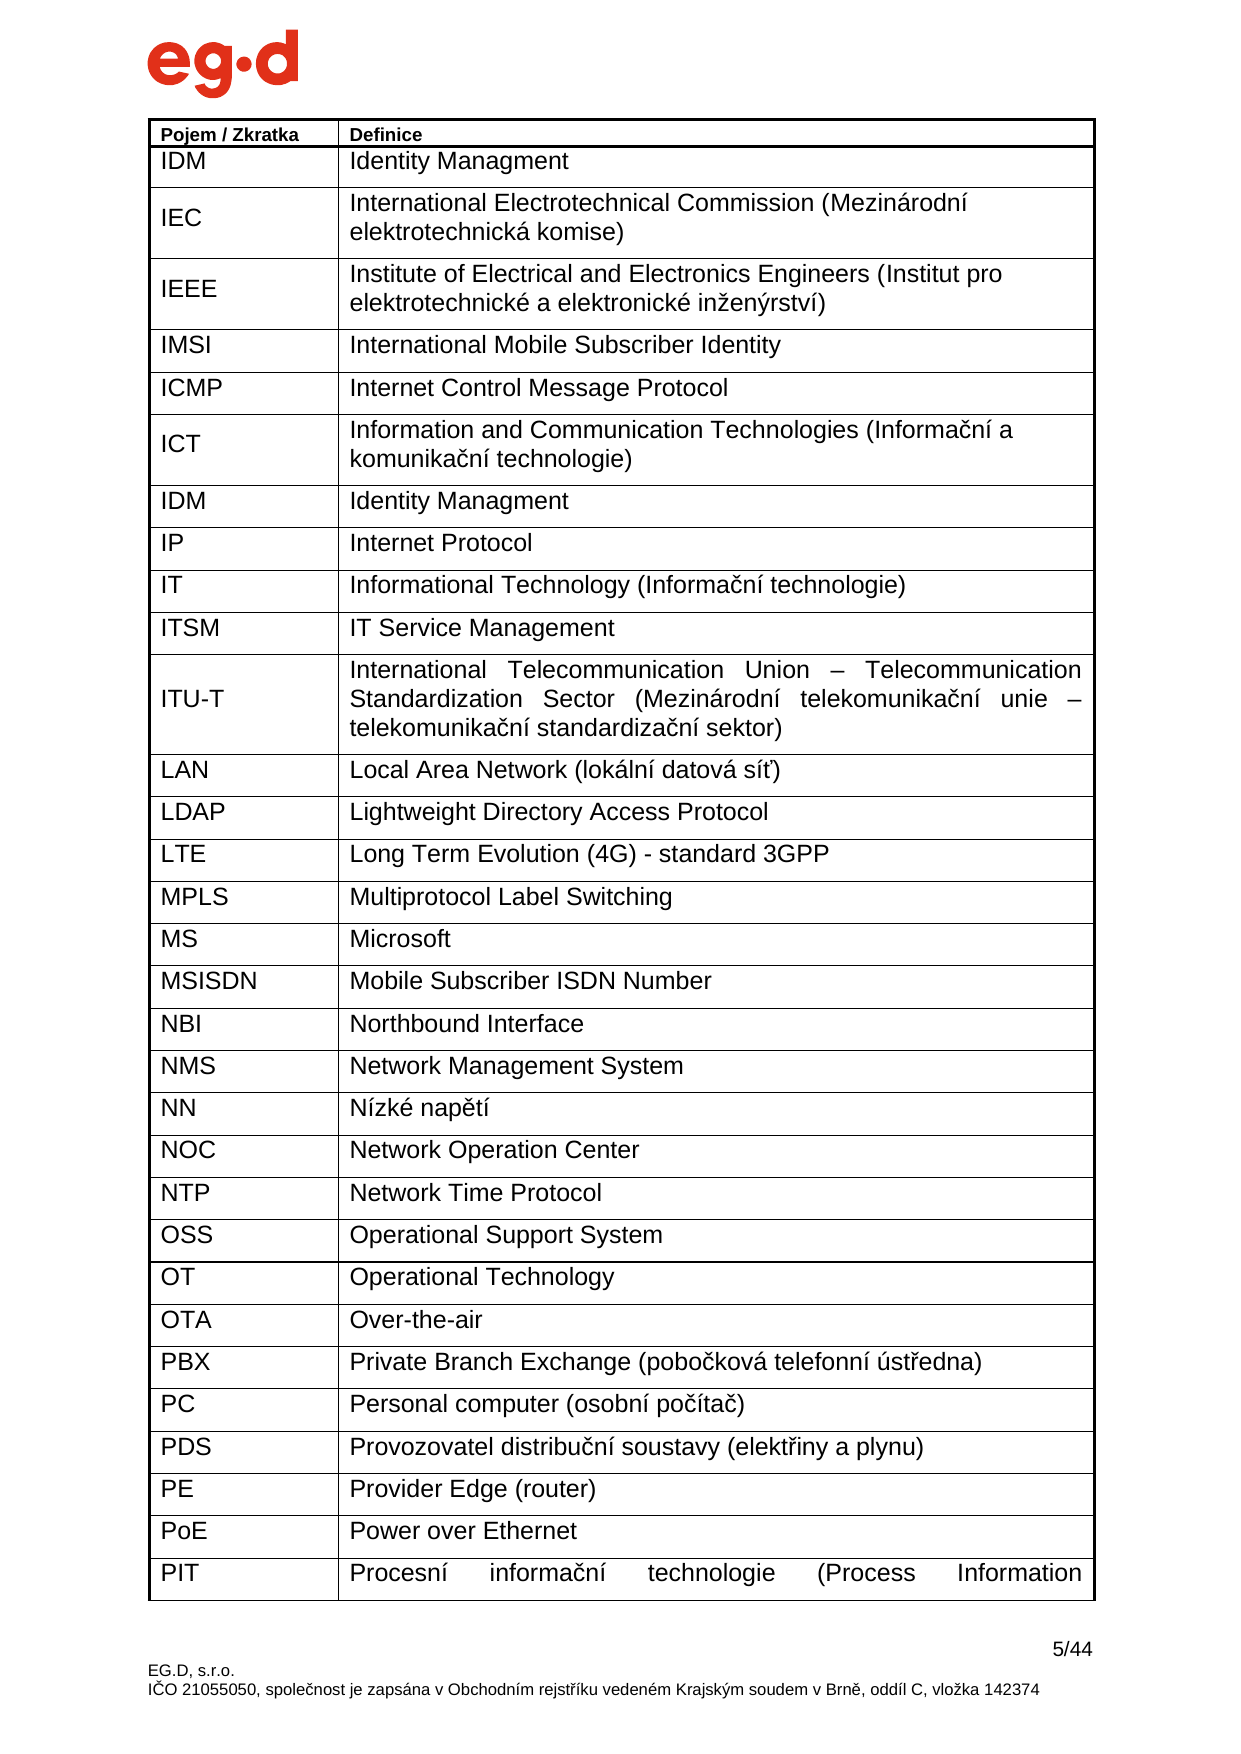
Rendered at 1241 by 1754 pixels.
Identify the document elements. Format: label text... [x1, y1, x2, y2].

table_cell NN [151, 1093, 338, 1134]
table_cell MSISDN [151, 966, 338, 1008]
table_cell IT Service Management [339, 613, 1093, 654]
table_cell Northbound Interface [339, 1009, 1093, 1050]
table_cell Internet Control Message Protocol [339, 373, 1093, 414]
table_cell Provozovatel distribuční soustavy (elektřiny a plynu) [339, 1432, 1093, 1473]
table_cell Provider Edge (router) [339, 1474, 1093, 1515]
table_cell Over-the-air [339, 1305, 1093, 1346]
table_cell Operational Technology [339, 1263, 1093, 1304]
table_cell IDM [151, 148, 338, 187]
table_cell PBX [151, 1347, 338, 1388]
table_cell IT [151, 571, 338, 612]
table_cell PC [151, 1389, 338, 1431]
table_cell PoE [151, 1516, 338, 1557]
table_header Definice [339, 121, 1093, 145]
table_cell Private Branch Exchange (pobočková telefonní ústředna) [339, 1347, 1093, 1388]
table_cell Lightweight Directory Access Protocol [339, 797, 1093, 838]
table_header Pojem / Zkratka [151, 121, 338, 145]
table_cell ITSM [151, 613, 338, 654]
table_cell Nízké napětí [339, 1093, 1093, 1134]
table_cell Identity Managment [339, 486, 1093, 527]
table_cell Multiprotocol Label Switching [339, 882, 1093, 923]
table_cell NOC [151, 1136, 338, 1177]
table_cell ICMP [151, 373, 338, 414]
table_cell MPLS [151, 882, 338, 923]
table_cell PIT [151, 1559, 338, 1600]
table_cell Local Area Network (lokální datová síť) [339, 755, 1093, 796]
table_cell LAN [151, 755, 338, 796]
table_cell Network Management System [339, 1051, 1093, 1092]
table_cell LTE [151, 840, 338, 881]
table_cell IMSI [151, 330, 338, 372]
table_cell Microsoft [339, 924, 1093, 965]
table_cell International Electrotechnical Commission (Mezinárodní elektrotechnická komise) [339, 188, 1093, 258]
table_cell Network Operation Center [339, 1136, 1093, 1177]
table_cell Mobile Subscriber ISDN Number [339, 966, 1093, 1008]
table_cell MS [151, 924, 338, 965]
table_cell Operational Support System [339, 1220, 1093, 1261]
table_cell NMS [151, 1051, 338, 1092]
table_cell Personal computer (osobní počítač) [339, 1389, 1093, 1431]
table_cell Identity Managment [339, 148, 1093, 187]
table_cell International Mobile Subscriber Identity [339, 330, 1093, 372]
table_cell Institute of Electrical and Electronics Engineers (Institut pro elektrotechnické a elektronické inženýrství) [339, 259, 1093, 329]
table_cell Informational Technology (Informační technologie) [339, 571, 1093, 612]
table_cell Internet Protocol [339, 528, 1093, 569]
table_cell Long Term Evolution (4G) - standard 3GPP [339, 840, 1093, 881]
table_cell PE [151, 1474, 338, 1515]
table_cell IP [151, 528, 338, 569]
table_cell OSS [151, 1220, 338, 1261]
table_cell Power over Ethernet [339, 1516, 1093, 1557]
table_cell Network Time Protocol [339, 1178, 1093, 1219]
table_cell PDS [151, 1432, 338, 1473]
table_cell OTA [151, 1305, 338, 1346]
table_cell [339, 1559, 1093, 1600]
table_cell Information and Communication Technologies (Informační a komunikační technologie) [339, 415, 1093, 485]
table_cell ITU-T [151, 655, 338, 754]
table_cell NTP [151, 1178, 338, 1219]
table_cell IDM [151, 486, 338, 527]
table_cell IEEE [151, 259, 338, 329]
table_cell OT [151, 1263, 338, 1304]
table_cell ICT [151, 415, 338, 485]
table_cell NBI [151, 1009, 338, 1050]
table_cell LDAP [151, 797, 338, 838]
table_cell IEC [151, 188, 338, 258]
table_cell International Telecommunication Union – Telecommunication Standardization Sector (Mezinárodní telekomunikační unie – telekomunikační standardizační sektor) [339, 655, 1093, 754]
